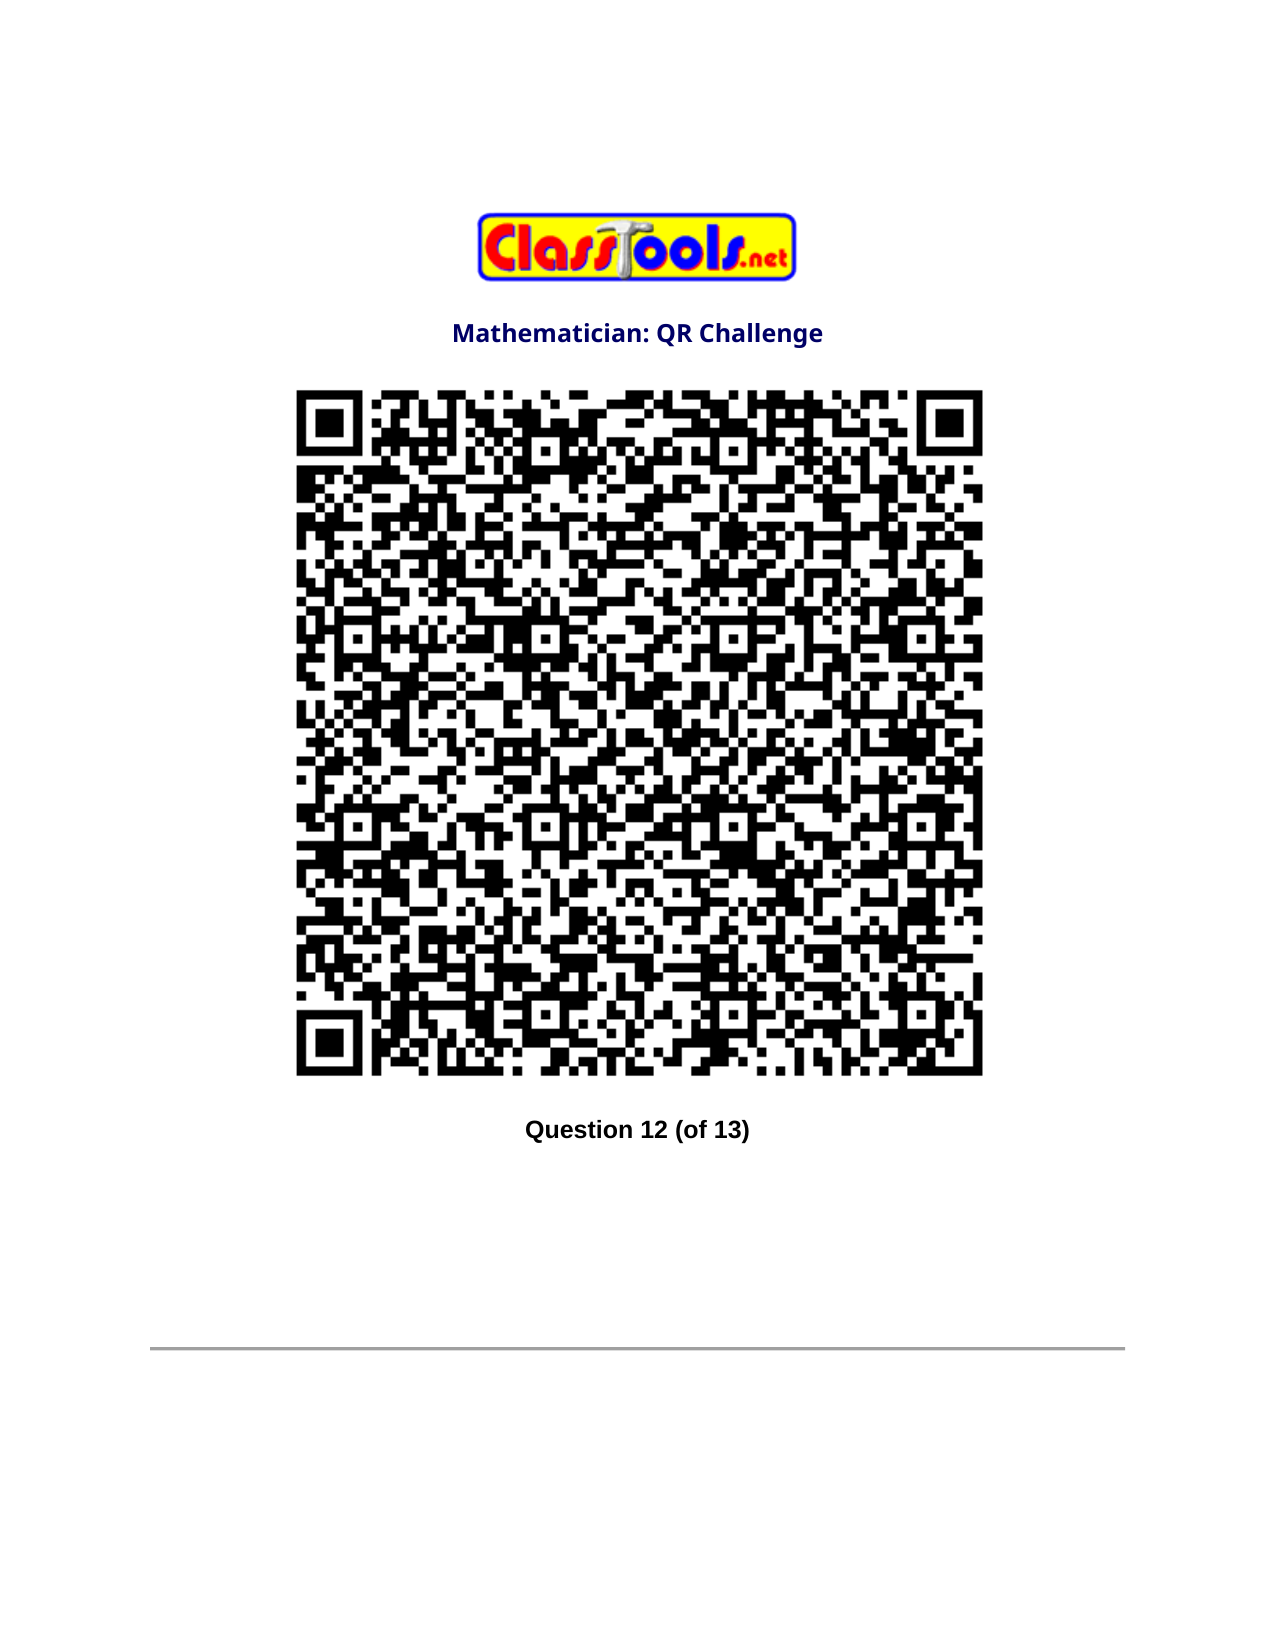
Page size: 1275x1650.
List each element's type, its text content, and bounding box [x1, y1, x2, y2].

picture [474, 207, 801, 287]
text Mathematician: QR Challenge [150, 315, 1125, 349]
picture [286, 378, 989, 1087]
text Question 12 (of 13) [150, 1116, 1125, 1144]
